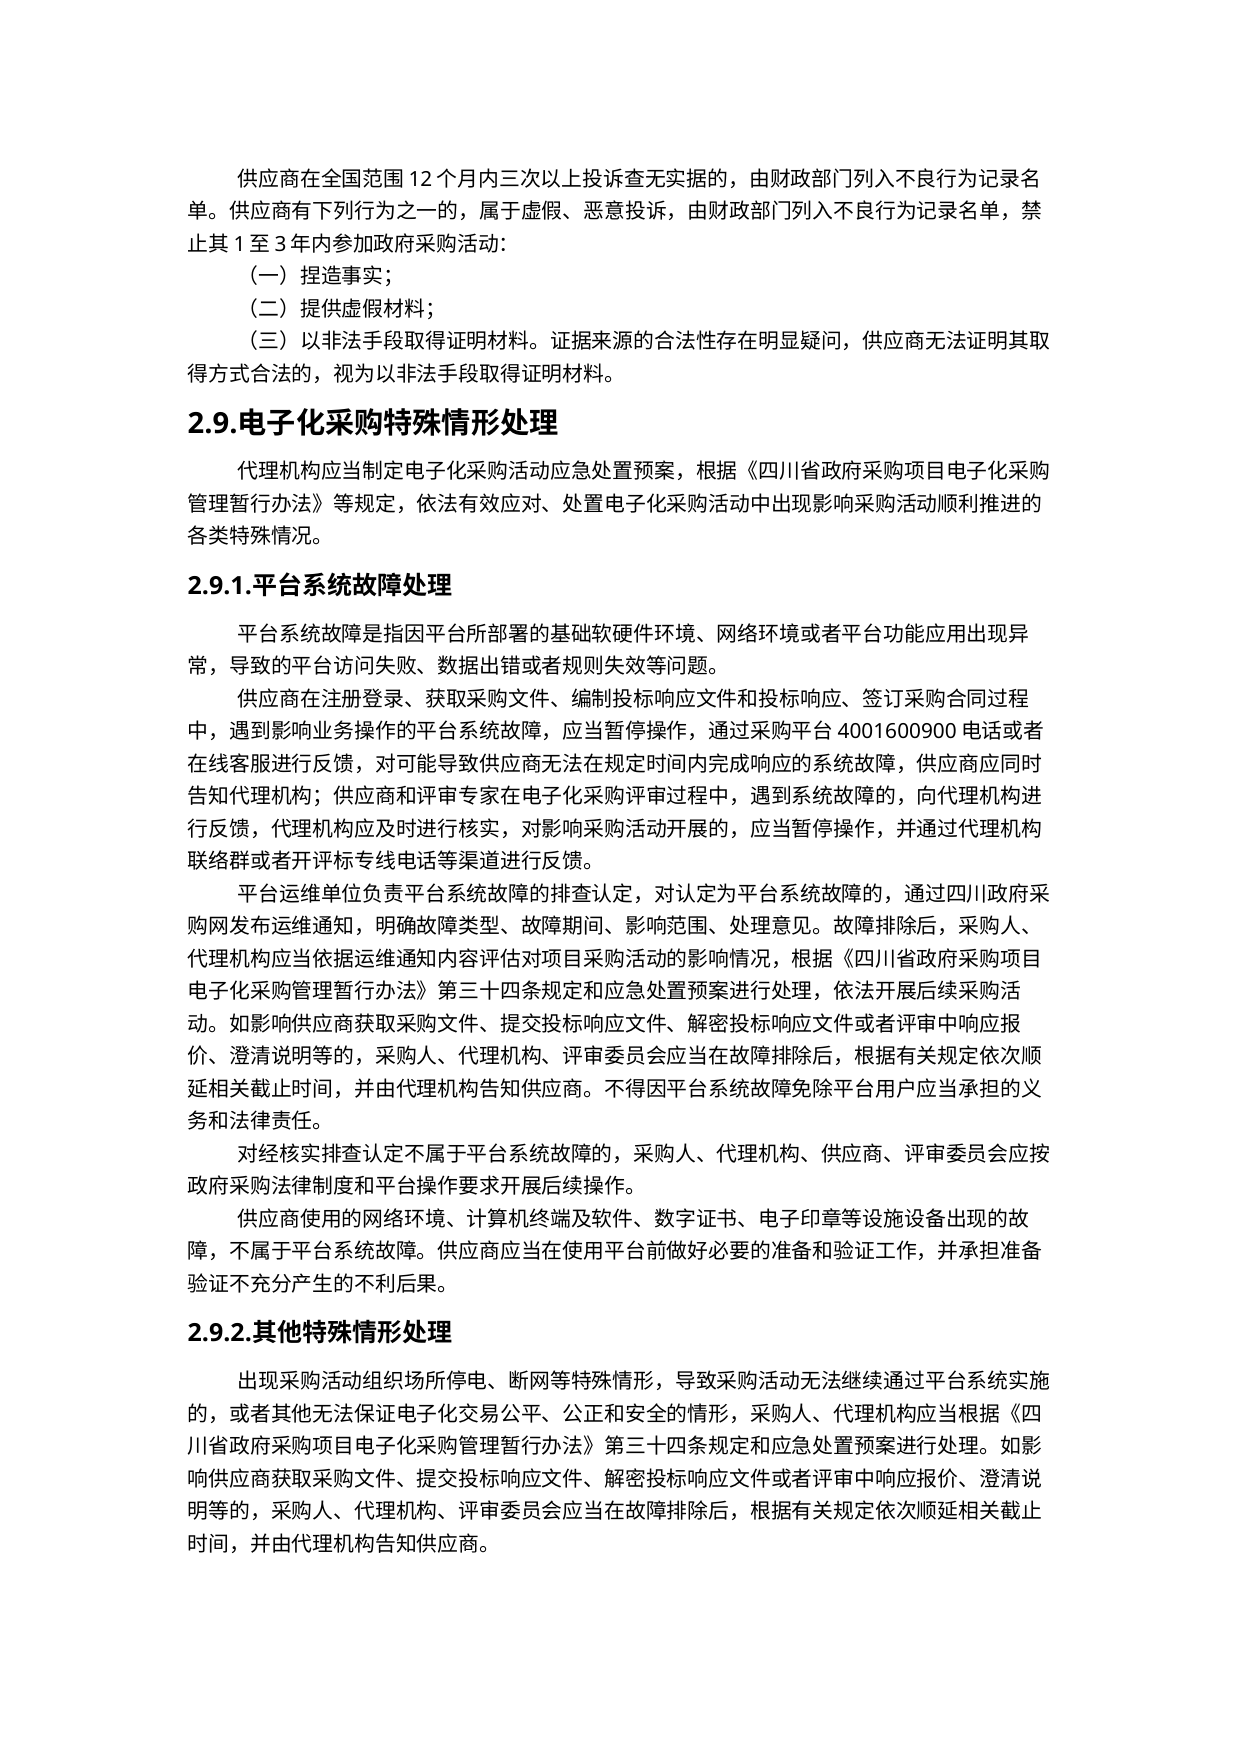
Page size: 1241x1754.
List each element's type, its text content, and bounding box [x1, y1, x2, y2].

text 平台系统故障是指因平台所部署的基础软硬件环境、网络环境或者平台功能应用出现异常，导致的平台访问失败、数据出错或者规则失效等问题。 [187, 617, 1053, 682]
text （一）捏造事实； [187, 259, 1053, 292]
text 2.9.电子化采购特殊情形处理 [187, 389, 1053, 454]
text 供应商在注册登录、获取采购文件、编制投标响应文件和投标响应、签订采购合同过程中，遇到影响业务操作的平台系统故障，应当暂停操作，通过采购平台4001600900电话或者在线客服进行反馈，对可能导致供应商无法在规定时间内完成响应的系统故障，供应商应同时告知代理机构；供应商和评审专家在电子化采购评审过程中，遇到系统故障的，向代理机构进行反馈，代理机构应及时进行核实，对影响采购活动开展的，应当暂停操作，并通过代理机构联络群或者开评标专线电话等渠道进行反馈。 [187, 682, 1053, 877]
text （二）提供虚假材料； [187, 292, 1053, 324]
text 平台运维单位负责平台系统故障的排查认定，对认定为平台系统故障的，通过四川政府采购网发布运维通知，明确故障类型、故障期间、影响范围、处理意见。故障排除后，采购人、代理机构应当依据运维通知内容评估对项目采购活动的影响情况，根据《四川省政府采购项目电子化采购管理暂行办法》第三十四条规定和应急处置预案进行处理，依法开展后续采购活动。如影响供应商获取采购文件、提交投标响应文件、解密投标响应文件或者评审中响应报价、澄清说明等的，采购人、代理机构、评审委员会应当在故障排除后，根据有关规定依次顺延相关截止时间，并由代理机构告知供应商。不得因平台系统故障免除平台用户应当承担的义务和法律责任。 [187, 877, 1053, 1137]
text 代理机构应当制定电子化采购活动应急处置预案，根据《四川省政府采购项目电子化采购管理暂行办法》等规定，依法有效应对、处置电子化采购活动中出现影响采购活动顺利推进的各类特殊情况。 [187, 454, 1053, 552]
text 供应商在全国范围12个月内三次以上投诉查无实据的，由财政部门列入不良行为记录名单。供应商有下列行为之一的，属于虚假、恶意投诉，由财政部门列入不良行为记录名单，禁止其1至3年内参加政府采购活动： [187, 162, 1053, 259]
text （三）以非法手段取得证明材料。证据来源的合法性存在明显疑问，供应商无法证明其取得方式合法的，视为以非法手段取得证明材料。 [187, 324, 1053, 389]
text 2.9.1.平台系统故障处理 [187, 552, 1053, 617]
text 对经核实排查认定不属于平台系统故障的，采购人、代理机构、供应商、评审委员会应按政府采购法律制度和平台操作要求开展后续操作。 [187, 1137, 1053, 1202]
text 供应商使用的网络环境、计算机终端及软件、数字证书、电子印章等设施设备出现的故障，不属于平台系统故障。供应商应当在使用平台前做好必要的准备和验证工作，并承担准备验证不充分产生的不利后果。 [187, 1202, 1053, 1299]
text 2.9.2.其他特殊情形处理 [187, 1299, 1053, 1364]
text 出现采购活动组织场所停电、断网等特殊情形，导致采购活动无法继续通过平台系统实施的，或者其他无法保证电子化交易公平、公正和安全的情形，采购人、代理机构应当根据《四川省政府采购项目电子化采购管理暂行办法》第三十四条规定和应急处置预案进行处理。如影响供应商获取采购文件、提交投标响应文件、解密投标响应文件或者评审中响应报价、澄清说明等的，采购人、代理机构、评审委员会应当在故障排除后，根据有关规定依次顺延相关截止时间，并由代理机构告知供应商。 [187, 1364, 1053, 1559]
